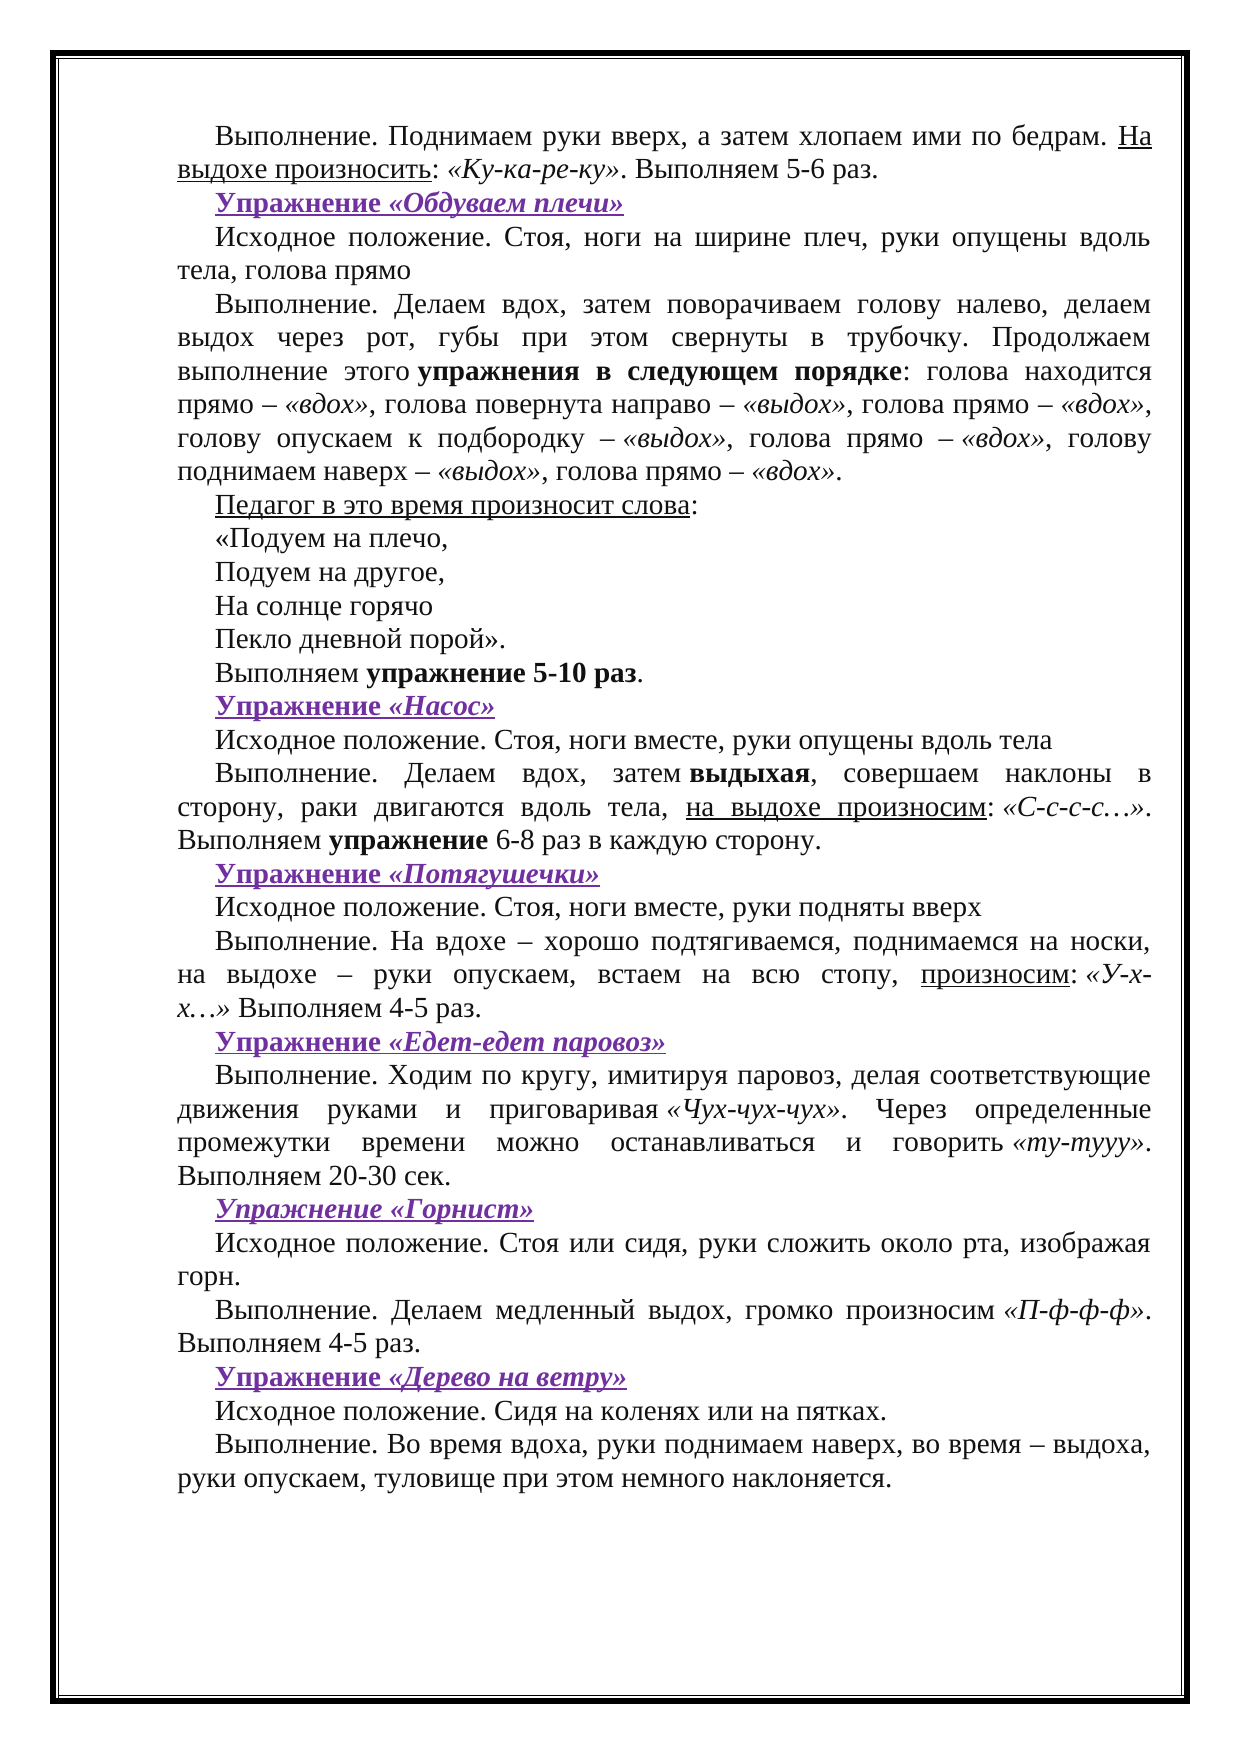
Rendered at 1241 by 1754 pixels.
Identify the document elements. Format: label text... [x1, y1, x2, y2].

text Педагог в это время произносит слова: [177, 487, 1152, 521]
text Подуем на другое, [177, 554, 1152, 588]
text Выполнение. Делаем вдох, затем поворачиваем голову налево, делаем выдох через рот, губы при этом свернуты в трубочку. Продолжаем выполнение этого упражнения в следующем порядке: голова находится прямо – «вдох», голова повернута направо – «выдох», голова прямо – «вдох», голову опускаем к подбородку – «выдох», голова прямо – «вдох», голову поднимаем наверх – «выдох», голова прямо – «вдох». [177, 286, 1152, 487]
text «Подуем на плечо, [177, 521, 1152, 554]
text Исходное положение. Стоя, ноги на ширине плеч, руки опущены вдоль тела, голова прямо [177, 219, 1152, 286]
text Выполняем упражнение 5-10 раз. [177, 655, 1152, 688]
text Выполнение. Делаем вдох, затем выдыхая, совершаем наклоны в сторону, раки двигаются вдоль тела, на выдохе произносим: «С-с-с-с…». Выполняем упражнение 6-8 раз в каждую сторону. [177, 755, 1152, 856]
text Исходное положение. Сидя на коленях или на пятках. [177, 1393, 1152, 1426]
text Исходное положение. Стоя или сидя, руки сложить около рта, изображая горн. [177, 1225, 1152, 1292]
text Исходное положение. Стоя, ноги вместе, руки подняты вверх [177, 889, 1152, 923]
text Упражнение «Обдуваем плечи» [177, 185, 1152, 219]
text Упражнение «Едет-едет паровоз» [177, 1024, 1152, 1057]
text Упражнение «Насос» [177, 688, 1152, 722]
text Исходное положение. Стоя, ноги вместе, руки опущены вдоль тела [177, 722, 1152, 755]
text Выполнение. Делаем медленный выдох, громко произносим «П-ф-ф-ф». Выполняем 4-5 раз. [177, 1292, 1152, 1359]
text Упражнение «Дерево на ветру» [177, 1359, 1152, 1393]
text Выполнение. На вдохе – хорошо подтягиваемся, поднимаемся на носки, на выдохе – руки опускаем, встаем на всю стопу, произносим: «У-х-х…» Выполняем 4-5 раз. [177, 923, 1152, 1024]
text Упражнение «Потягушечки» [177, 856, 1152, 889]
text Выполнение. Во время вдоха, руки поднимаем наверх, во время – выдоха, руки опускаем, туловище при этом немного наклоняется. [177, 1426, 1152, 1493]
text На солнце горячо [177, 588, 1152, 621]
text Выполнение. Ходим по кругу, имитируя паровоз, делая соответствующие движения руками и приговаривая «Чух-чух-чух». Через определенные промежутки времени можно останавливаться и говорить «ту-тууу». Выполняем 20-30 сек. [177, 1057, 1152, 1191]
text Упражнение «Горнист» [177, 1191, 1152, 1225]
text Выполнение. Поднимаем руки вверх, а затем хлопаем ими по бедрам. На выдохе произносить: «Ку-ка-ре-ку». Выполняем 5-6 раз. [177, 118, 1152, 185]
text Пекло дневной порой». [177, 621, 1152, 655]
